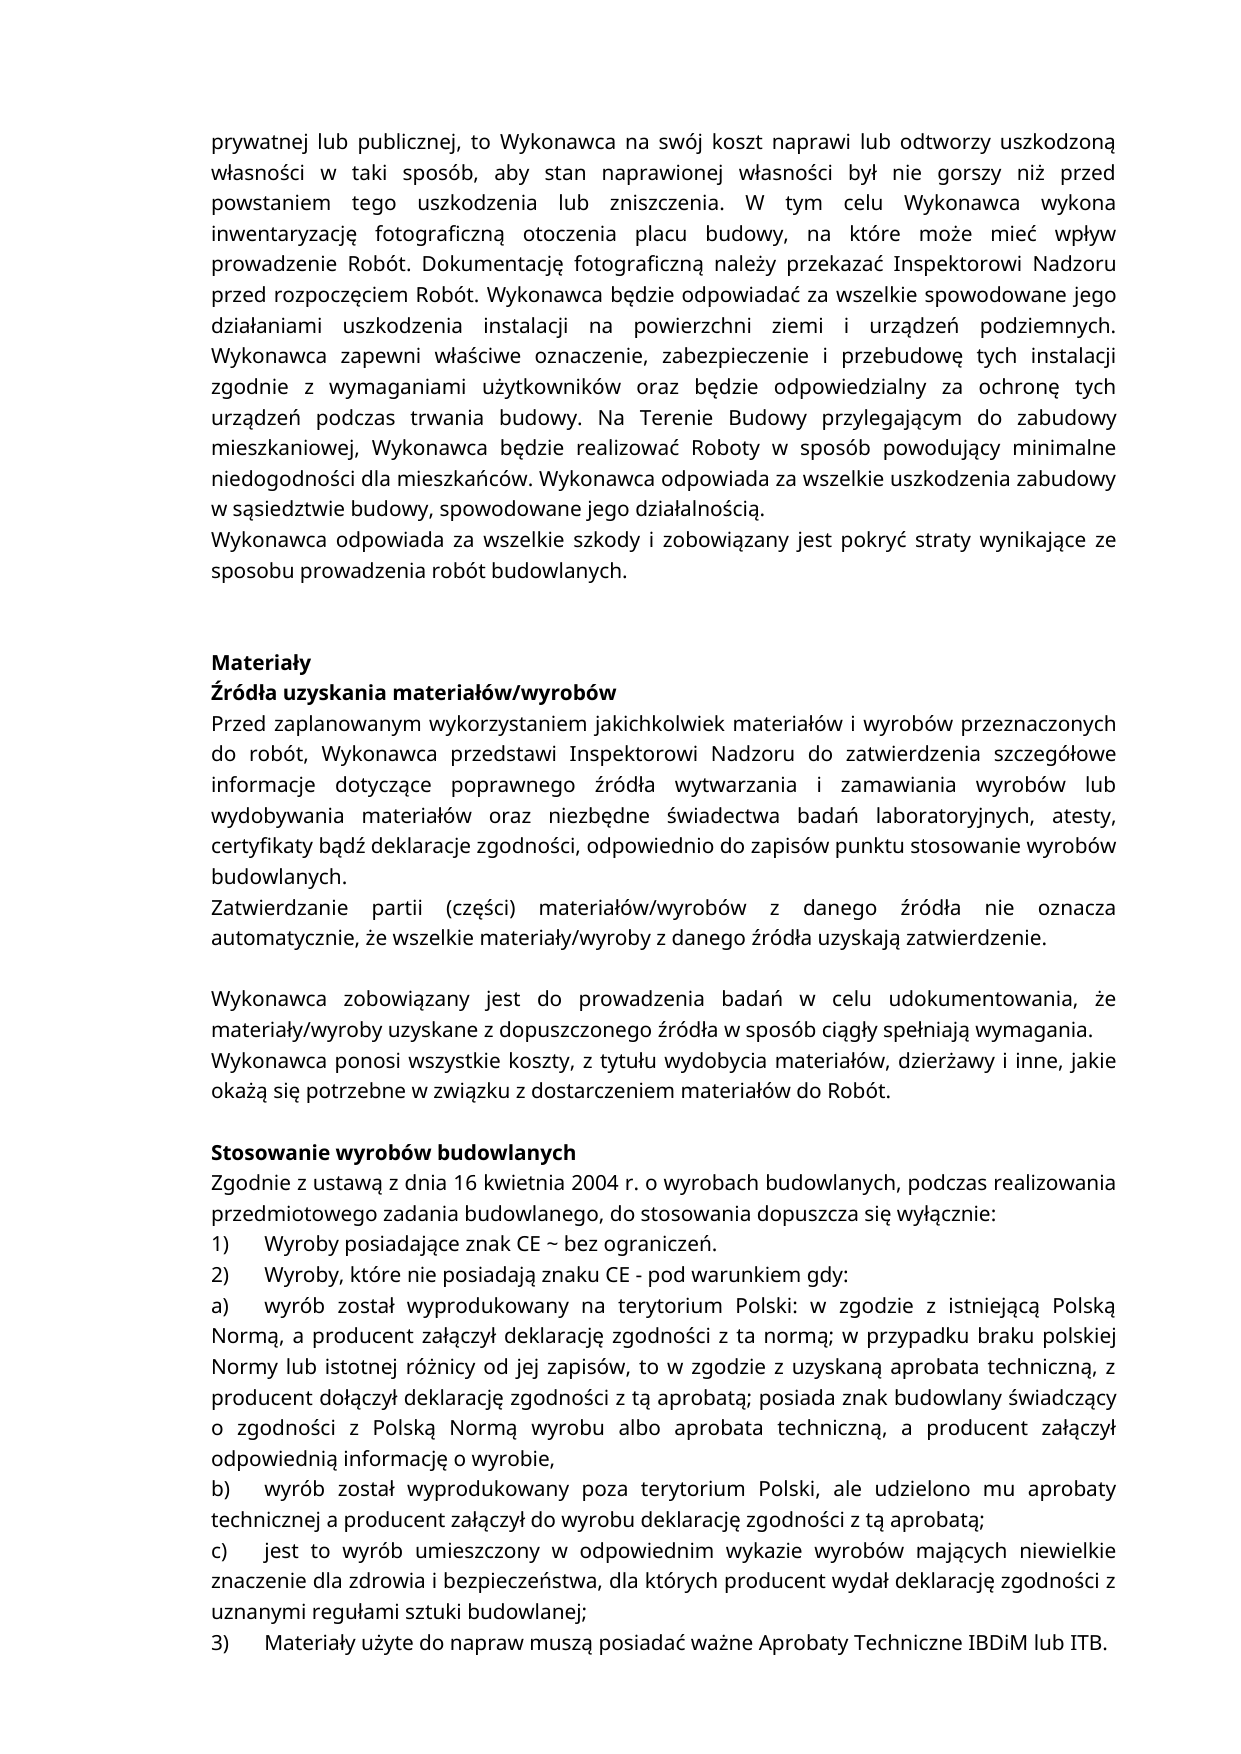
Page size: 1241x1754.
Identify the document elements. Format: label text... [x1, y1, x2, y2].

text Wykonawca zobowiązany jest do prowadzenia badań w celu udokumentowania, że materiały/wyroby uzyskane z dopuszczonego źródła w sposób ciągły spełniają wymagania. [211, 984, 1117, 1044]
text b) wyrób został wyprodukowany poza terytorium Polski, ale udzielono mu aprobaty technicznej a producent załączył do wyrobu deklarację zgodności z tą aprobatą; [211, 1474, 1117, 1534]
text Stosowanie wyrobów budowlanych [211, 1138, 1117, 1166]
text Zgodnie z ustawą z dnia 16 kwietnia 2004 r. o wyrobach budowlanych, podczas realizowania przedmiotowego zadania budowlanego, do stosowania dopuszcza się wyłącznie: [211, 1168, 1117, 1227]
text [211, 127, 1117, 523]
text Zatwierdzanie partii (części) materiałów/wyrobów z danego źródła nie oznacza automatycznie, że wszelkie materiały/wyroby z danego źródła uzyskają zatwierdzenie. [211, 893, 1117, 952]
text 3) Materiały użyte do napraw muszą posiadać ważne Aprobaty Techniczne IBDiM lub ITB. [211, 1628, 1117, 1656]
text Przed zaplanowanym wykorzystaniem jakichkolwiek materiałów i wyrobów przeznaczonych do robót, Wykonawca przedstawi Inspektorowi Nadzoru do zatwierdzenia szczegółowe informacje dotyczące poprawnego źródła wytwarzania i zamawiania wyrobów lub wydobywania materiałów oraz niezbędne świadectwa badań laboratoryjnych, atesty, certyfikaty bądź deklaracje zgodności, odpowiednio do zapisów punktu stosowanie wyrobów budowlanych. [211, 709, 1117, 891]
text 2) Wyroby, które nie posiadają znaku CE - pod warunkiem gdy: [211, 1260, 1117, 1289]
text Wykonawca odpowiada za wszelkie szkody i zobowiązany jest pokryć straty wynikające ze sposobu prowadzenia robót budowlanych. [211, 525, 1117, 584]
text Materiały [211, 648, 1117, 676]
text Wykonawca ponosi wszystkie koszty, z tytułu wydobycia materiałów, dzierżawy i inne, jakie okażą się potrzebne w związku z dostarczeniem materiałów do Robót. [211, 1046, 1117, 1105]
text Źródła uzyskania materiałów/wyrobów [211, 678, 1117, 707]
text a) wyrób został wyprodukowany na terytorium Polski: w zgodzie z istniejącą Polską Normą, a producent załączył deklarację zgodności z ta normą; w przypadku braku polskiej Normy lub istotnej różnicy od jej zapisów, to w zgodzie z uzyskaną aprobata techniczną, z producent dołączył deklarację zgodności z tą aprobatą; posiada znak budowlany świadczący o zgodności z Polską Normą wyrobu albo aprobata techniczną, a producent załączył odpowiednią informację o wyrobie, [211, 1291, 1117, 1472]
text 1) Wyroby posiadające znak CE ~ bez ograniczeń. [211, 1229, 1117, 1258]
text c) jest to wyrób umieszczony w odpowiednim wykazie wyrobów mających niewielkie znaczenie dla zdrowia i bezpieczeństwa, dla których producent wydał deklarację zgodności z uznanymi regułami sztuki budowlanej; [211, 1536, 1117, 1626]
